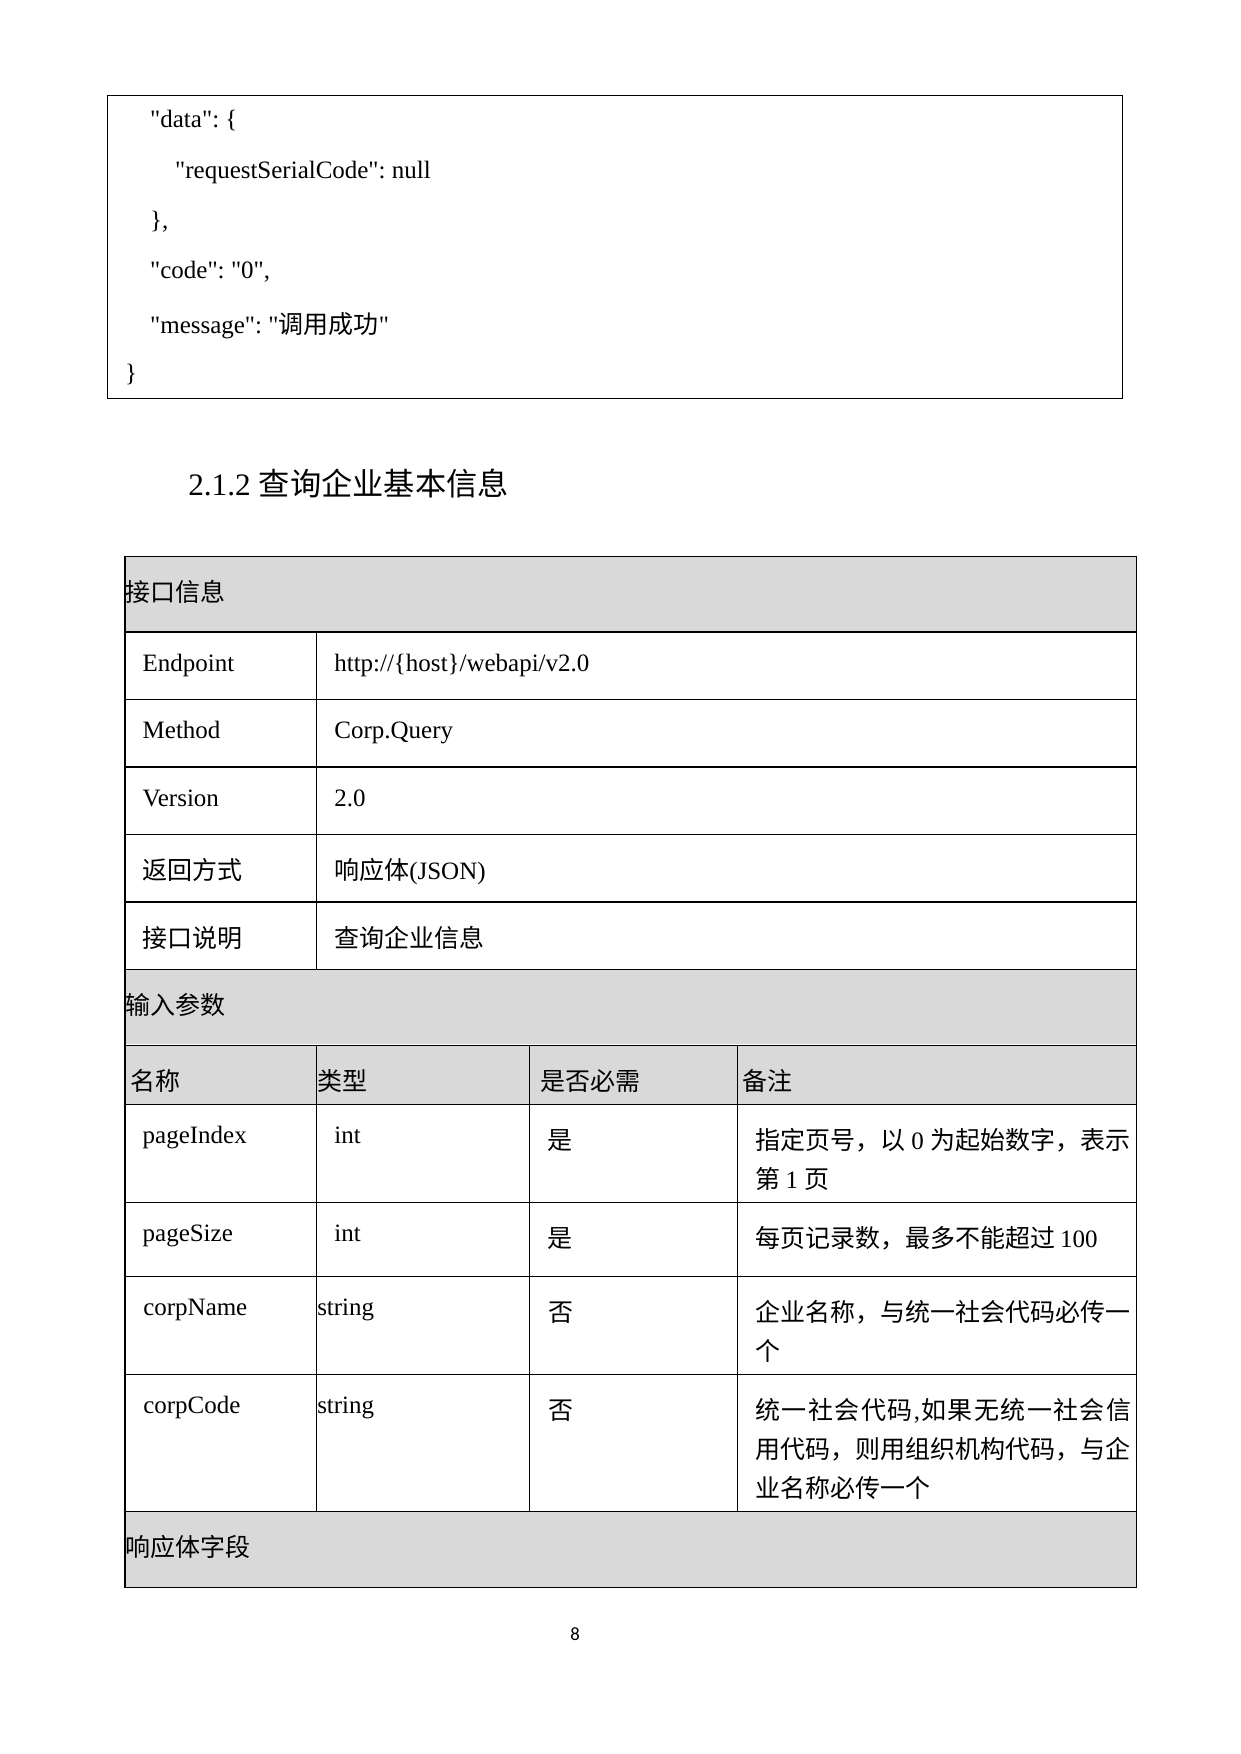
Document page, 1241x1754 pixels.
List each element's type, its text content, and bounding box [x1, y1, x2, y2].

table_cell 响应体(JSON) [317, 835, 737, 901]
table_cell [108, 96, 1122, 397]
table_cell [737, 700, 1136, 766]
table_cell string [317, 1277, 529, 1374]
table_cell 接口说明 [126, 903, 316, 969]
table_cell 每页记录数，最多不能超过100 [738, 1203, 1136, 1276]
subtitle 2.1.2 查询企业基本信息 [188, 459, 1134, 504]
table_cell 响应体字段 [126, 1512, 1136, 1587]
table_cell 否 [530, 1277, 737, 1374]
table_cell 指定页号，以 0 为起始数字，表示第 1 页 [738, 1105, 1136, 1202]
table_cell 返回方式 [126, 835, 316, 901]
table_cell int [317, 1203, 529, 1276]
table_cell Method [126, 700, 316, 766]
table_cell 类型 [317, 1046, 529, 1104]
table_cell [737, 768, 1136, 834]
table_cell 输入参数 [126, 970, 1136, 1044]
table_cell 统一社会代码,如果无统一社会信用代码，则用组织机构代码，与企业名称必传一个 [738, 1375, 1136, 1511]
table_cell 2.0 [317, 768, 737, 834]
table_cell [737, 903, 1136, 969]
table_cell Corp.Query [317, 700, 737, 766]
table_cell pageIndex [126, 1105, 316, 1202]
table_cell 是 [530, 1105, 737, 1202]
table_header 接口信息 [126, 557, 1136, 631]
table_cell [737, 633, 1136, 699]
table_cell int [317, 1105, 529, 1202]
table_cell corpName [126, 1277, 316, 1374]
table_cell 查询企业信息 [317, 903, 737, 969]
table_cell string [317, 1375, 529, 1511]
table_cell corpCode [126, 1375, 316, 1511]
table_cell 名称 [126, 1046, 316, 1104]
table_cell 否 [530, 1375, 737, 1511]
table_cell [737, 835, 1136, 901]
table_cell Endpoint [126, 633, 316, 699]
table_cell 备注 [738, 1046, 1136, 1104]
table_cell http://{host}/webapi/v2.0 [317, 633, 737, 699]
table_cell pageSize [126, 1203, 316, 1276]
table_cell Version [126, 768, 316, 834]
table_cell 是否必需 [530, 1046, 737, 1104]
table_cell 企业名称，与统一社会代码必传一个 [738, 1277, 1136, 1374]
table_cell 是 [530, 1203, 737, 1276]
